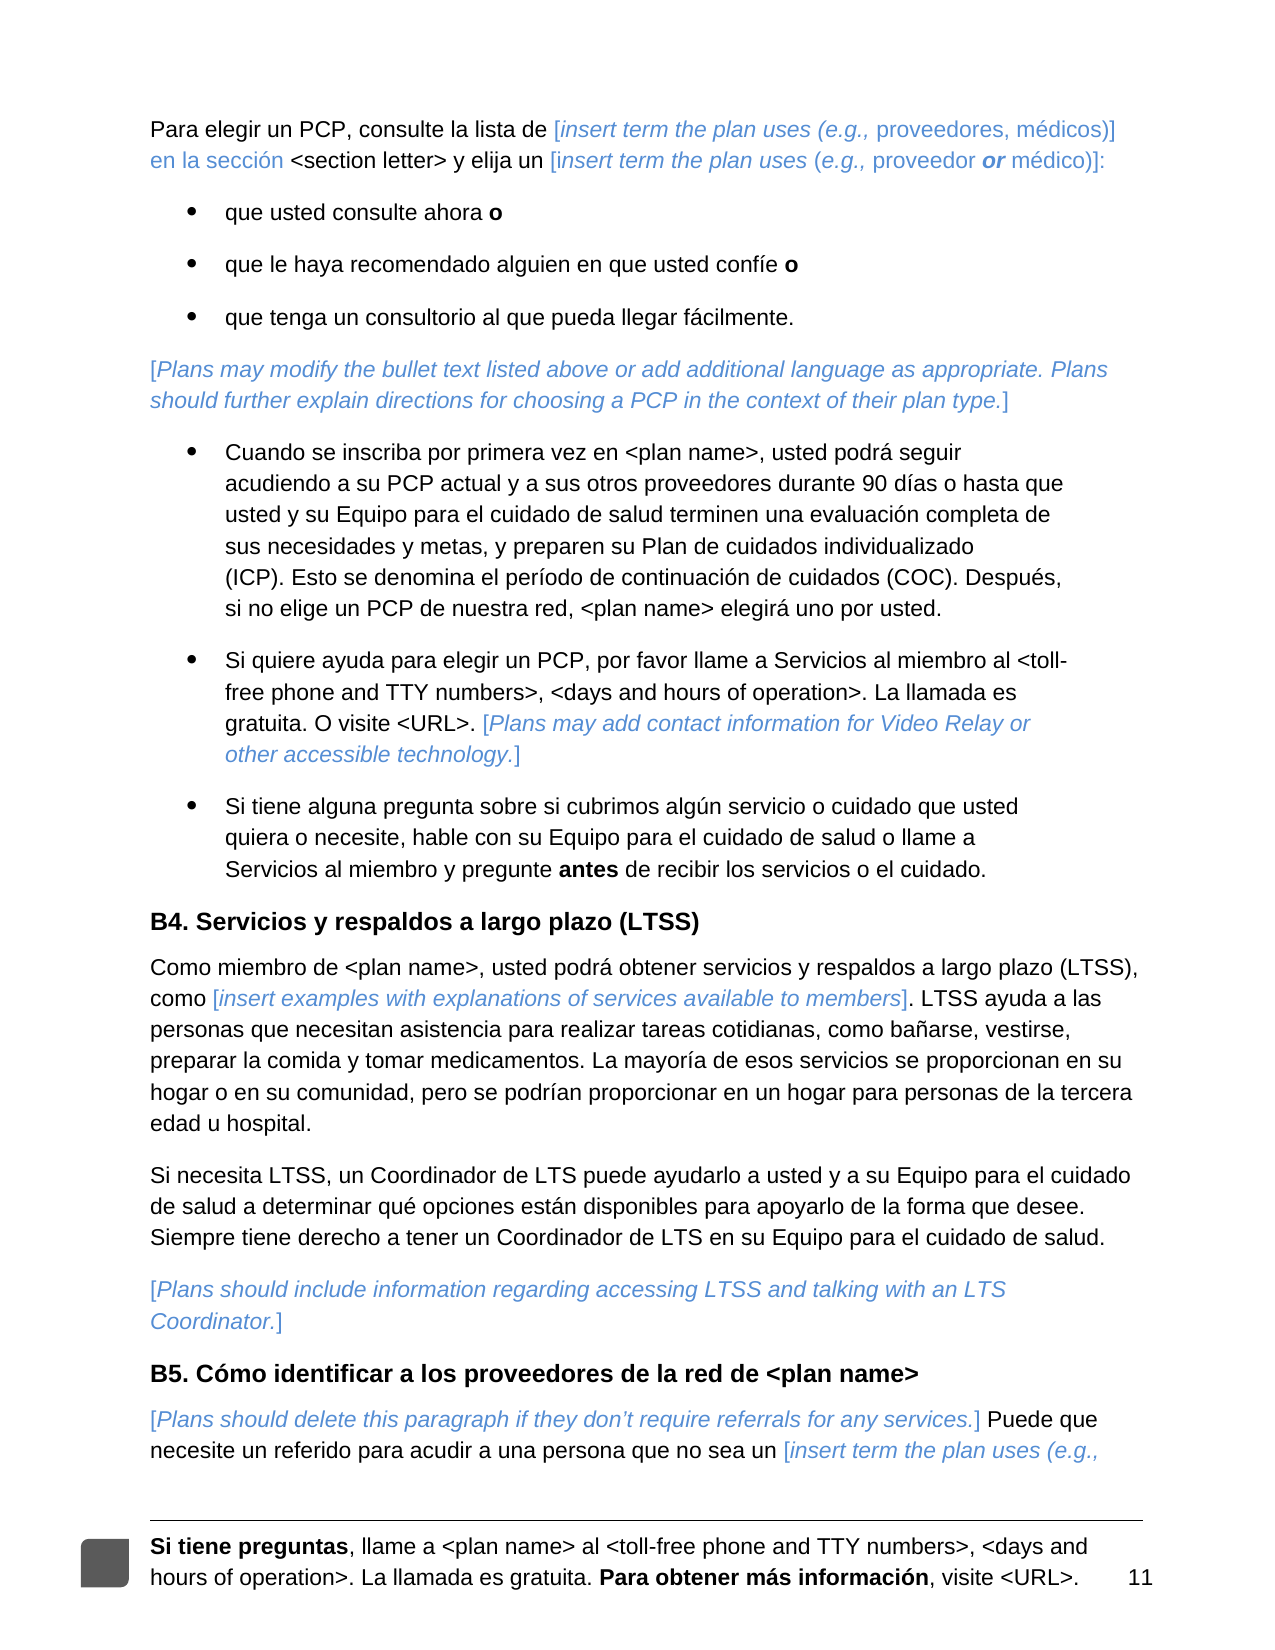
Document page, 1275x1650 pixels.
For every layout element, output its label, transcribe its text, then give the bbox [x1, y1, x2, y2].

list que le haya recomendado alguien en que usted confíe o [187, 248, 1068, 279]
text [Plans should include information regarding accessing LTSS and talking with an LTS Coordinator.] [150, 1273, 1143, 1335]
list Cuando se inscriba por primera vez en <plan name>, usted podrá seguir acudiendo a su PCP actual y a sus otros proveedores durante 90 días o hasta que usted y su Equipo para el cuidado de salud terminen una evaluación completa de sus necesidades y metas, y preparen su Plan de cuidados individualizado (ICP). Esto se denomina el período de continuación de cuidados (COC). Después, si no elige un PCP de nuestra red, <plan name> elegirá uno por usted. [187, 435, 1068, 623]
text Para elegir un PCP, consulte la lista de [insert term the plan uses (e.g., proveedores, médicos)] en la sección <section letter> y elija un [insert term the plan uses (e.g., proveedor or médico)]: [150, 112, 1143, 175]
list que usted consulte ahora o [187, 196, 1068, 227]
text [150, 1402, 1143, 1464]
list que tenga un consultorio al que pueda llegar fácilmente. [187, 300, 1068, 331]
list Si tiene alguna pregunta sobre si cubrimos algún servicio o cuidado que usted quiera o necesite, hable con su Equipo para el cuidado de salud o llame a Servicios al miembro y pregunte antes de recibir los servicios o el cuidado. [187, 789, 1068, 883]
text Si necesita LTSS, un Coordinador de LTS puede ayudarlo a usted y a su Equipo para el cuidado de salud a determinar qué opciones están disponibles para apoyarlo de la forma que desee. Siempre tiene derecho a tener un Coordinador de LTS en su Equipo para el cuidado de salud. [150, 1158, 1143, 1252]
subtitle B5. Cómo identificar a los proveedores de la red de <plan name> [150, 1356, 1068, 1389]
list Si quiere ayuda para elegir un PCP, por favor llame a Servicios al miembro al <toll-free phone and TTY numbers>, <days and hours of operation>. La llamada es gratuita. O visite <URL>. [Plans may add contact information for Video Relay or other accessible technology.] [187, 644, 1068, 769]
text Como miembro de <plan name>, usted podrá obtener servicios y respaldos a largo plazo (LTSS), como [insert examples with explanations of services available to members]. LTSS ayuda a las personas que necesitan asistencia para realizar tareas cotidianas, como bañarse, vestirse, preparar la comida y tomar medicamentos. La mayoría de esos servicios se proporcionan en su hogar o en su comunidad, pero se podrían proporcionar en un hogar para personas de la tercera edad u hospital. [150, 950, 1143, 1137]
subtitle B4. Servicios y respaldos a largo plazo (LTSS) [150, 904, 1068, 937]
text [Plans may modify the bullet text listed above or add additional language as appropriate. Plans should further explain directions for choosing a PCP in the context of their plan type.] [150, 352, 1143, 414]
